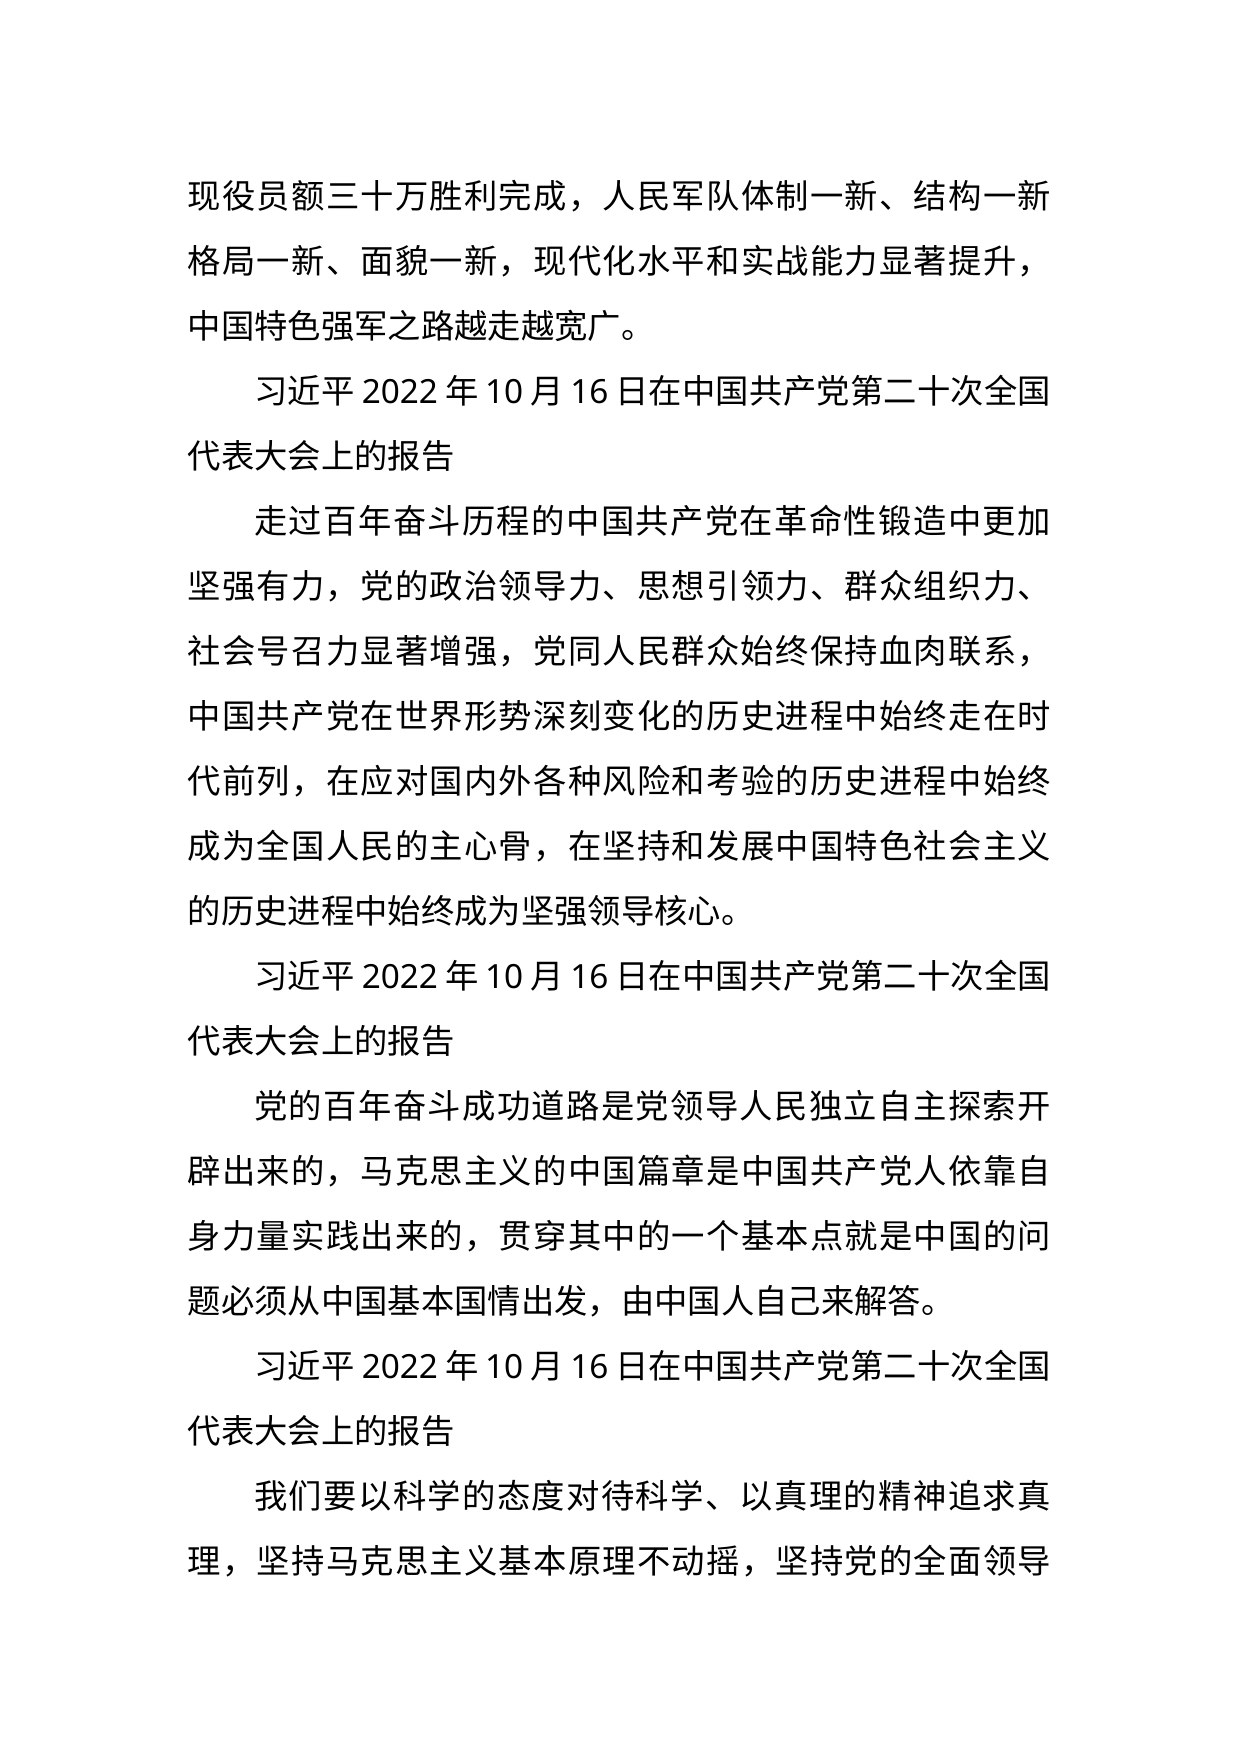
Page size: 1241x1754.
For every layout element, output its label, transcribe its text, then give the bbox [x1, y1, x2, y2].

text 习近平2022年10月16日在中国共产党第二十次全国代表大会上的报告 [187, 1332, 1053, 1462]
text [187, 162, 1053, 357]
text 习近平2022年10月16日在中国共产党第二十次全国代表大会上的报告 [187, 942, 1053, 1072]
text 习近平2022年10月16日在中国共产党第二十次全国代表大会上的报告 [187, 357, 1053, 487]
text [187, 1462, 1053, 1592]
text 党的百年奋斗成功道路是党领导人民独立自主探索开辟出来的，马克思主义的中国篇章是中国共产党人依靠自身力量实践出来的，贯穿其中的一个基本点就是中国的问题必须从中国基本国情出发，由中国人自己来解答。 [187, 1072, 1053, 1332]
text 走过百年奋斗历程的中国共产党在革命性锻造中更加坚强有力，党的政治领导力、思想引领力、群众组织力、社会号召力显著增强，党同人民群众始终保持血肉联系，中国共产党在世界形势深刻变化的历史进程中始终走在时代前列，在应对国内外各种风险和考验的历史进程中始终成为全国人民的主心骨，在坚持和发展中国特色社会主义的历史进程中始终成为坚强领导核心。 [187, 487, 1053, 942]
